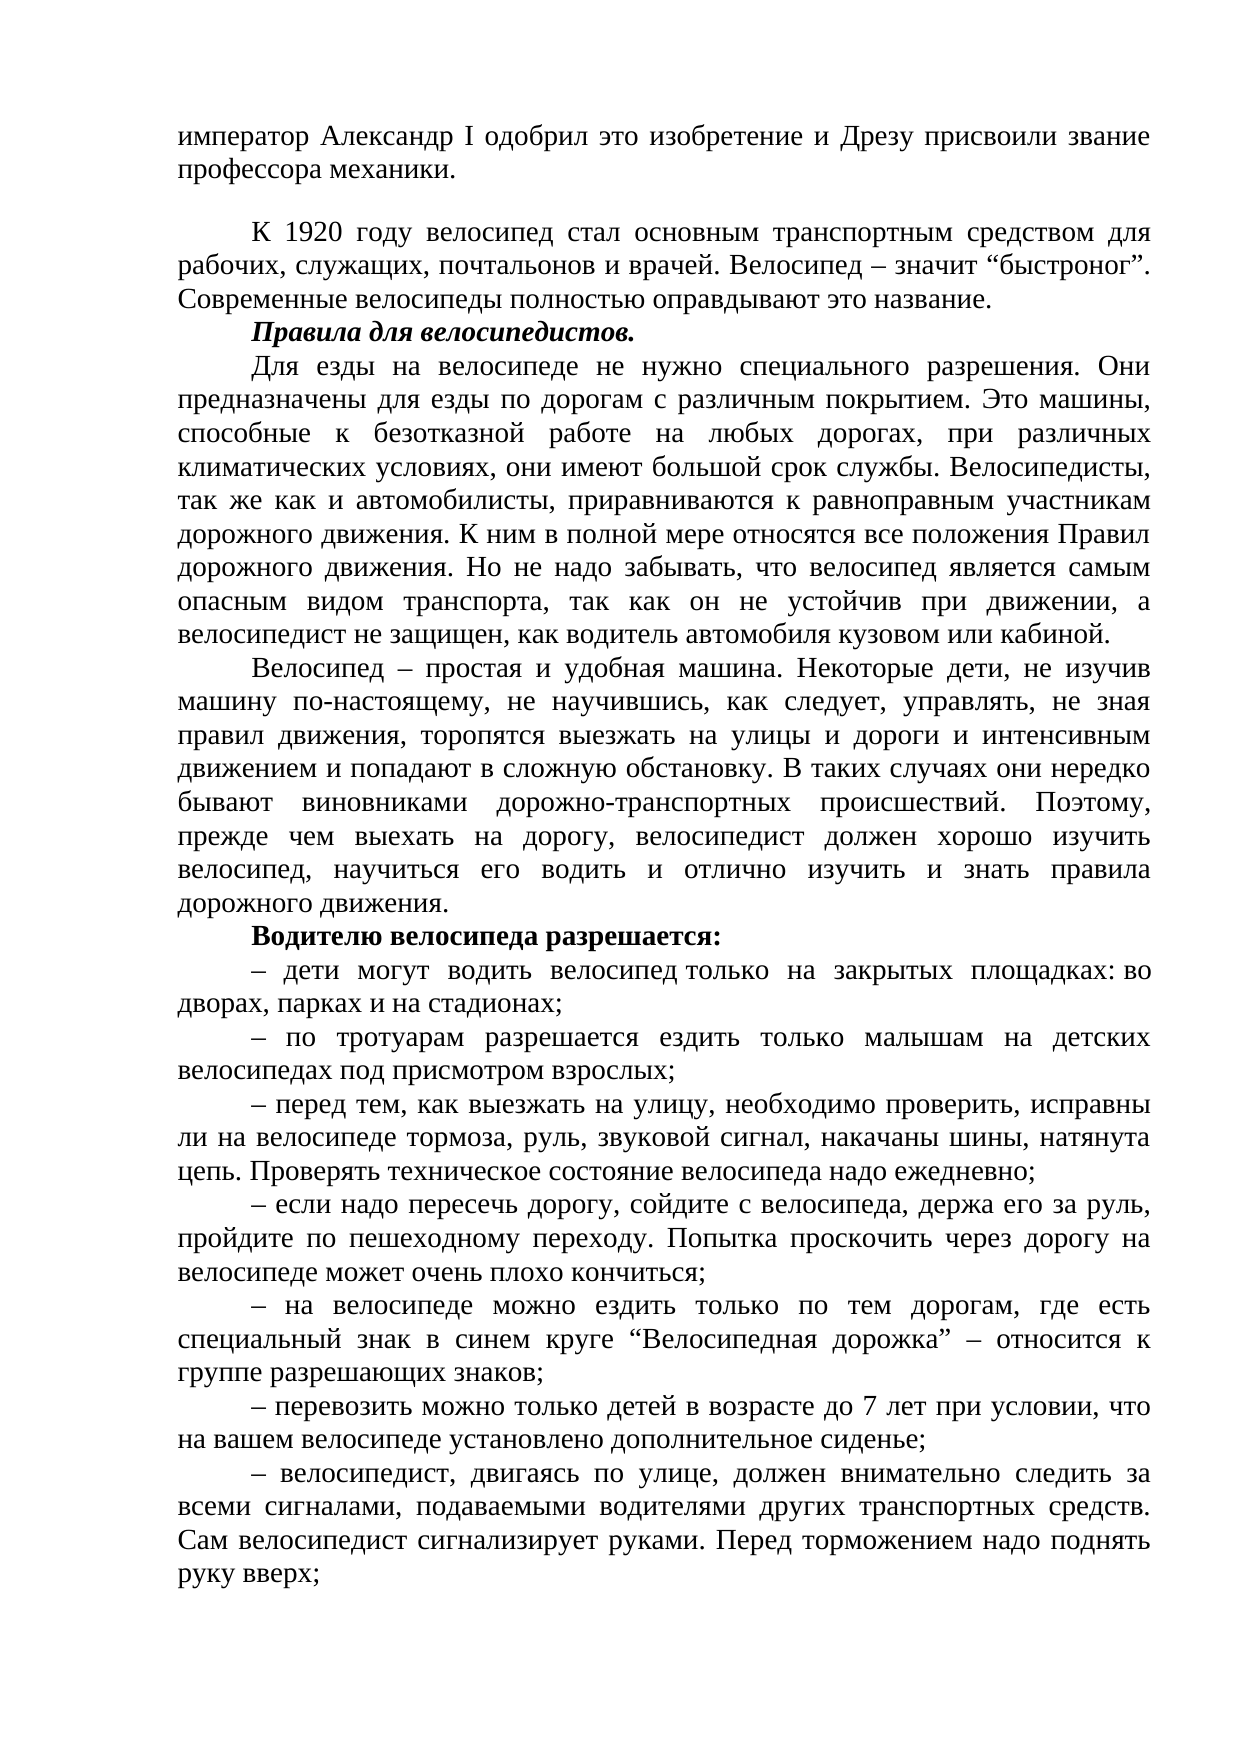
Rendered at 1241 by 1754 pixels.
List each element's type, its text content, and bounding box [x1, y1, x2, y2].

list – перед тем, как выезжать на улицу, необходимо проверить, исправны ли на велосипеде тормоза, руль, звуковой сигнал, накачаны шины, натянута цепь. Проверять техническое состояние велосипеда надо ежедневно; [177, 1086, 1152, 1187]
list – дети могут водить велосипед только на закрытых площадках: во дворах, парках и на стадионах; [177, 952, 1152, 1019]
list – велосипедист, двигаясь по улице, должен внимательно следить за всеми сигналами, подаваемыми водителями других транспортных средств. Сам велосипедист сигнализирует руками. Перед торможением надо поднять руку вверх; [177, 1455, 1152, 1589]
list К 1920 году велосипед стал основным транспортным средством для рабочих, служащих, почтальонов и врачей. Велосипед – значит “быстроног”. Современные велосипеды полностью оправдывают это название. [177, 214, 1152, 314]
list Для езды на велосипеде не нужно специального разрешения. Они предназначены для езды по дорогам с различным покрытием. Это машины, способные к безотказной работе на любых дорогах, при различных климатических условиях, они имеют большой срок службы. Велосипедисты, так же как и автомобилисты, приравниваются к равноправным участникам дорожного движения. К ним в полной мере относятся все положения Правил дорожного движения. Но не надо забывать, что велосипед является самым опасным видом транспорта, так как он не устойчив при движении, а велосипедист не защищен, как водитель автомобиля кузовом или кабиной. [177, 348, 1152, 650]
list – перевозить можно только детей в возрасте до 7 лет при условии, что на вашем велосипеде установлено дополнительное сиденье; [177, 1388, 1152, 1455]
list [177, 118, 1152, 185]
list Велосипед – простая и удобная машина. Некоторые дети, не изучив машину по-настоящему, не научившись, как следует, управлять, не зная правил движения, торопятся выезжать на улицы и дороги и интенсивным движением и попадают в сложную обстановку. В таких случаях они нередко бывают виновниками дорожно-транспортных происшествий. Поэтому, прежде чем выехать на дорогу, велосипедист должен хорошо изучить велосипед, научиться его водить и отлично изучить и знать правила дорожного движения. [177, 650, 1152, 918]
list – если надо пересечь дорогу, сойдите с велосипеда, держа его за руль, пройдите по пешеходному переходу. Попытка проскочить через дорогу на велосипеде может очень плохо кончиться; [177, 1187, 1152, 1287]
list Правила для велосипедистов. [177, 314, 1152, 348]
list – по тротуарам разрешается ездить только малышам на детских велосипедах под присмотром взрослых; [177, 1019, 1152, 1086]
list – на велосипеде можно ездить только по тем дорогам, где есть специальный знак в синем круге “Велосипедная дорожка” – относится к группе разрешающих знаков; [177, 1287, 1152, 1388]
list Водителю велосипеда разрешается: [177, 918, 1152, 952]
